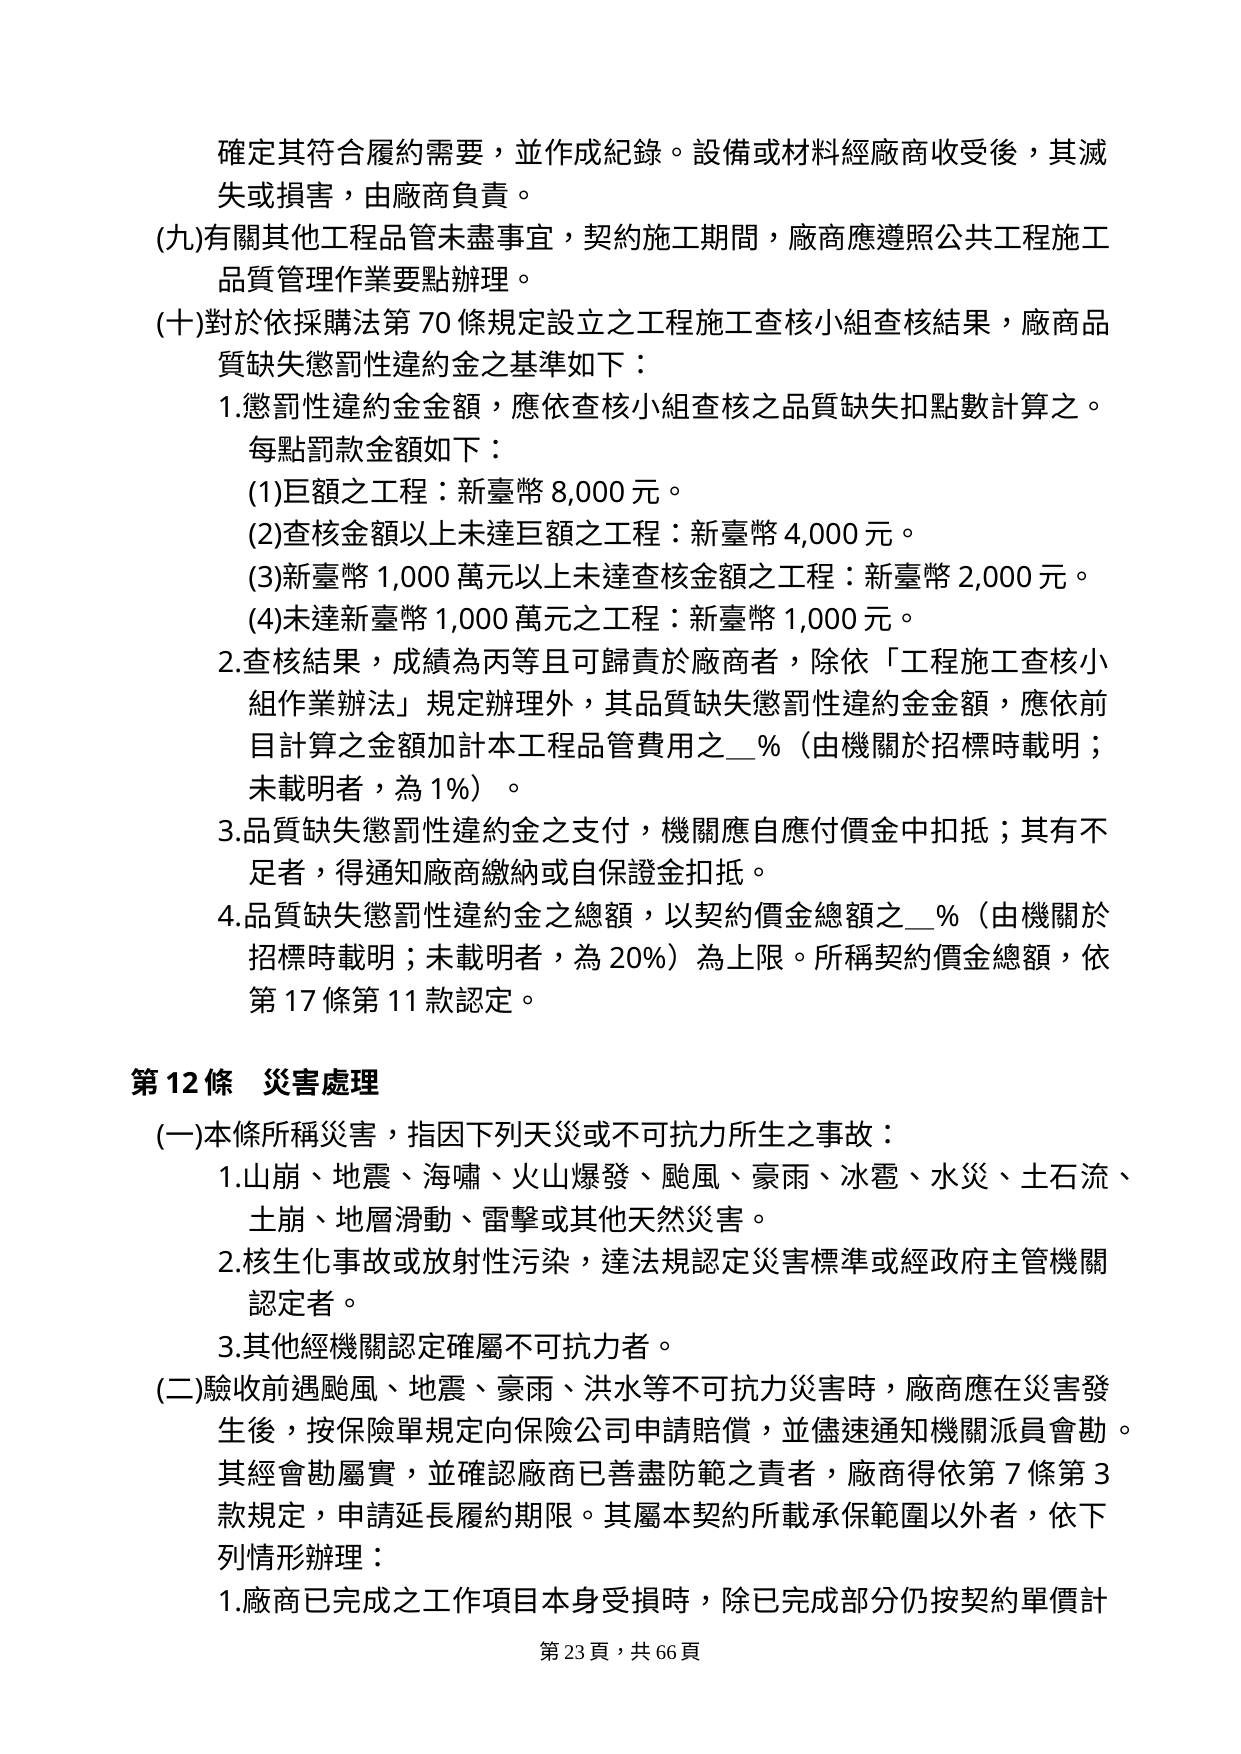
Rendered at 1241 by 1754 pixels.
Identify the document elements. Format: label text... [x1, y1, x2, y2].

text 第12條 災害處理 [130, 1059, 1110, 1102]
text (1)巨額之工程：新臺幣8,000元。 [248, 468, 1110, 511]
text 3.其他經機關認定確屬不可抗力者。 [217, 1323, 1110, 1366]
text 1.山崩、地震、海嘯、火山爆發、颱風、豪雨、冰雹、水災、土石流、土崩、地層滑動、雷擊或其他天然災害。 [217, 1154, 1110, 1238]
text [156, 130, 1110, 214]
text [217, 1577, 1110, 1619]
text 4.品質缺失懲罰性違約金之總額，以契約價金總額之＿%（由機關於招標時載明；未載明者，為20%）為上限。所稱契約價金總額，依第17條第11款認定。 [217, 892, 1110, 1019]
text (3)新臺幣1,000萬元以上未達查核金額之工程：新臺幣2,000元。 [248, 553, 1110, 596]
text (2)查核金額以上未達巨額之工程：新臺幣4,000元。 [248, 511, 1110, 553]
text 2.查核結果，成績為丙等且可歸責於廠商者，除依「工程施工查核小組作業辦法」規定辦理外，其品質缺失懲罰性違約金金額，應依前目計算之金額加計本工程品管費用之＿%（由機關於招標時載明；未載明者，為1%）。 [217, 638, 1110, 808]
text 3.品質缺失懲罰性違約金之支付，機關應自應付價金中扣抵；其有不足者，得通知廠商繳納或自保證金扣抵。 [217, 808, 1110, 892]
text (一)本條所稱災害，指因下列天災或不可抗力所生之事故： [156, 1111, 1110, 1154]
text (4)未達新臺幣1,000萬元之工程：新臺幣1,000元。 [248, 596, 1110, 638]
text (二)驗收前遇颱風、地震、豪雨、洪水等不可抗力災害時，廠商應在災害發生後，按保險單規定向保險公司申請賠償，並儘速通知機關派員會勘。其經會勘屬實，並確認廠商已善盡防範之責者，廠商得依第7條第3款規定，申請延長履約期限。其屬本契約所載承保範圍以外者，依下列情形辦理： [156, 1366, 1110, 1577]
text (十)對於依採購法第70條規定設立之工程施工查核小組查核結果，廠商品質缺失懲罰性違約金之基準如下： [156, 299, 1110, 384]
text 2.核生化事故或放射性污染，達法規認定災害標準或經政府主管機關認定者。 [217, 1238, 1110, 1323]
text (九)有關其他工程品管未盡事宜，契約施工期間，廠商應遵照公共工程施工品質管理作業要點辦理。 [156, 214, 1110, 299]
text 1.懲罰性違約金金額，應依查核小組查核之品質缺失扣點數計算之。每點罰款金額如下： [217, 384, 1110, 468]
